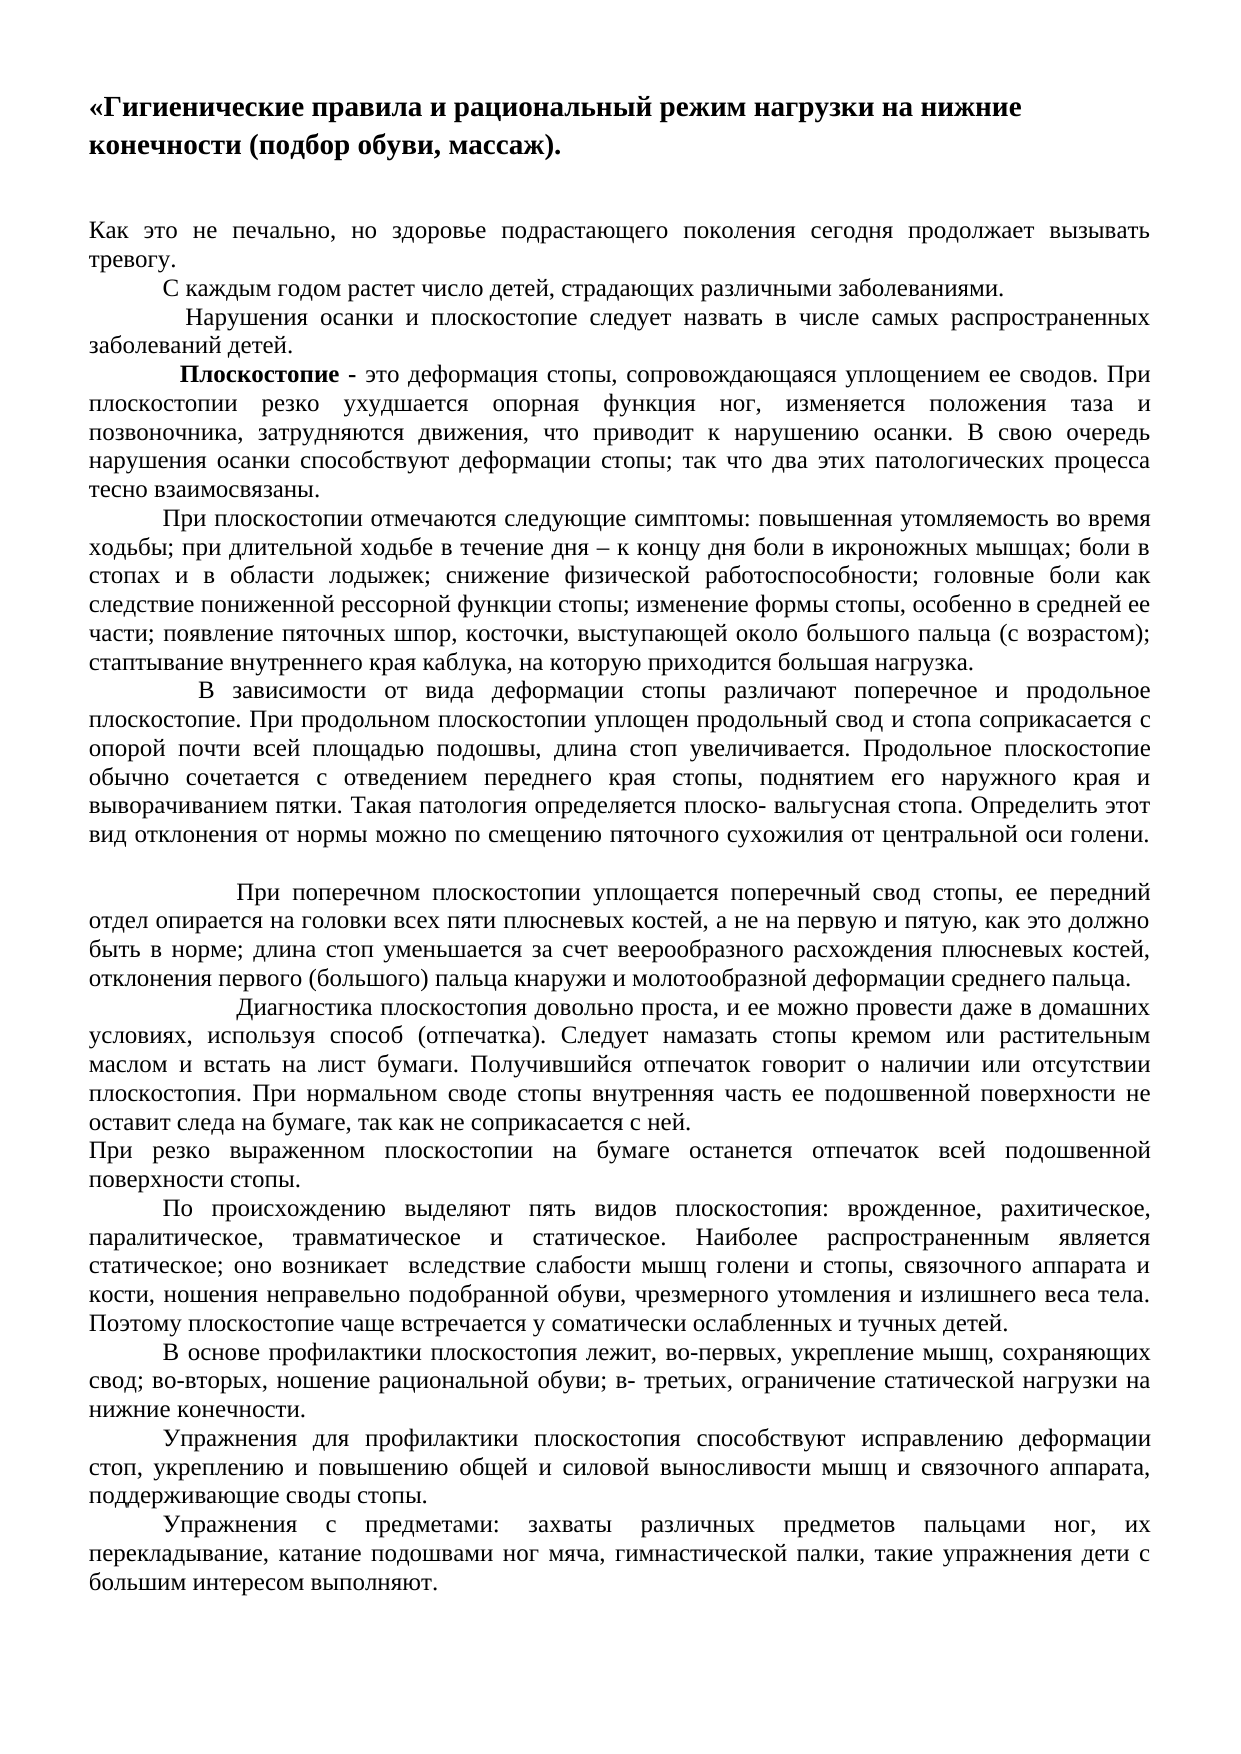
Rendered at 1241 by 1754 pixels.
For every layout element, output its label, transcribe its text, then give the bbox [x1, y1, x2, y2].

text Упражнения для профилактики плоскостопия способствуют исправлению деформации стоп, укреплению и повышению общей и силовой выносливости мышц и связочного аппарата, поддерживающие своды стопы. [89, 1423, 1152, 1509]
text В основе профилактики плоскостопия лежит, во-первых, укрепление мышц, сохраняющих свод; во-вторых, ношение рациональной обуви; в- третьих, ограничение статической нагрузки на нижние конечности. [89, 1337, 1152, 1423]
text Диагностика плоскостопия довольно проста, и ее можно провести даже в домашних условиях, используя способ (отпечатка). Следует намазать стопы кремом или растительным маслом и встать на лист бумаги. Получившийся отпечаток говорит о наличии или отсутствии плоскостопия. При нормальном своде стопы внутренняя часть ее подошвенной поверхности не оставит следа на бумаге, так как не соприкасается с ней. [89, 992, 1152, 1135]
text «Гигиенические правила и рациональный режим нагрузки на нижние конечности (подбор обуви, массаж). [89, 89, 1152, 161]
text При резко выраженном плоскостопии на бумаге останется отпечаток всей подошвенной поверхности стопы. [89, 1135, 1152, 1193]
text При плоскостопии отмечаются следующие симптомы: повышенная утомляемость во время ходьбы; при длительной ходьбе в течение дня – к концу дня боли в икроножных мышцах; боли в стопах и в области лодыжек; снижение физической работоспособности; головные боли как следствие пониженной рессорной функции стопы; изменение формы стопы, особенно в средней ее части; появление пяточных шпор, косточки, выступающей около большого пальца (с возрастом); стаптывание внутреннего края каблука, на которую приходится большая нагрузка. [89, 503, 1152, 675]
text Упражнения с предметами: захваты различных предметов пальцами ног, их перекладывание, катание подошвами ног мяча, гимнастической палки, такие упражнения дети с большим интересом выполняют. [89, 1509, 1152, 1595]
text Как это не печально, но здоровье подрастающего поколения сегодня продолжает вызывать тревогу. [89, 215, 1152, 273]
text С каждым годом растет число детей, страдающих различными заболеваниями. [89, 273, 1152, 302]
text Нарушения осанки и плоскостопие следует назвать в числе самых распространенных заболеваний детей. [89, 302, 1152, 359]
text В зависимости от вида деформации стопы различают поперечное и продольное плоскостопие. При продольном плоскостопии уплощен продольный свод и стопа соприкасается с опорой почти всей площадью подошвы, длина стоп увеличивается. Продольное плоскостопие обычно сочетается с отведением переднего края стопы, поднятием его наружного края и выворачиванием пятки. Такая патология определяется плоско- вальгусная стопа. Определить этот вид отклонения от нормы можно по смещению пяточного сухожилия от центральной оси голени. [89, 675, 1152, 877]
text По происхождению выделяют пять видов плоскостопия: врожденное, рахитическое, паралитическое, травматическое и статическое. Наиболее распространенным является статическое; оно возникает вследствие слабости мышц голени и стопы, связочного аппарата и кости, ношения неправельно подобранной обуви, чрезмерного утомления и излишнего веса тела. Поэтому плоскостопие чаще встречается у соматически ослабленных и тучных детей. [89, 1193, 1152, 1337]
text Плоскостопие - это деформация стопы, сопровождающаяся уплощением ее сводов. При плоскостопии резко ухудшается опорная функция ног, изменяется положения таза и позвоночника, затрудняются движения, что приводит к нарушению осанки. В свою очередь нарушения осанки способствуют деформации стопы; так что два этих патологических процесса тесно взаимосвязаны. [89, 359, 1152, 503]
text При поперечном плоскостопии уплощается поперечный свод стопы, ее передний отдел опирается на головки всех пяти плюсневых костей, а не на первую и пятую, как это должно быть в норме; длина стоп уменьшается за счет веерообразного расхождения плюсневых костей, отклонения первого (большого) пальца кнаружи и молотообразной деформации среднего пальца. [89, 877, 1152, 992]
